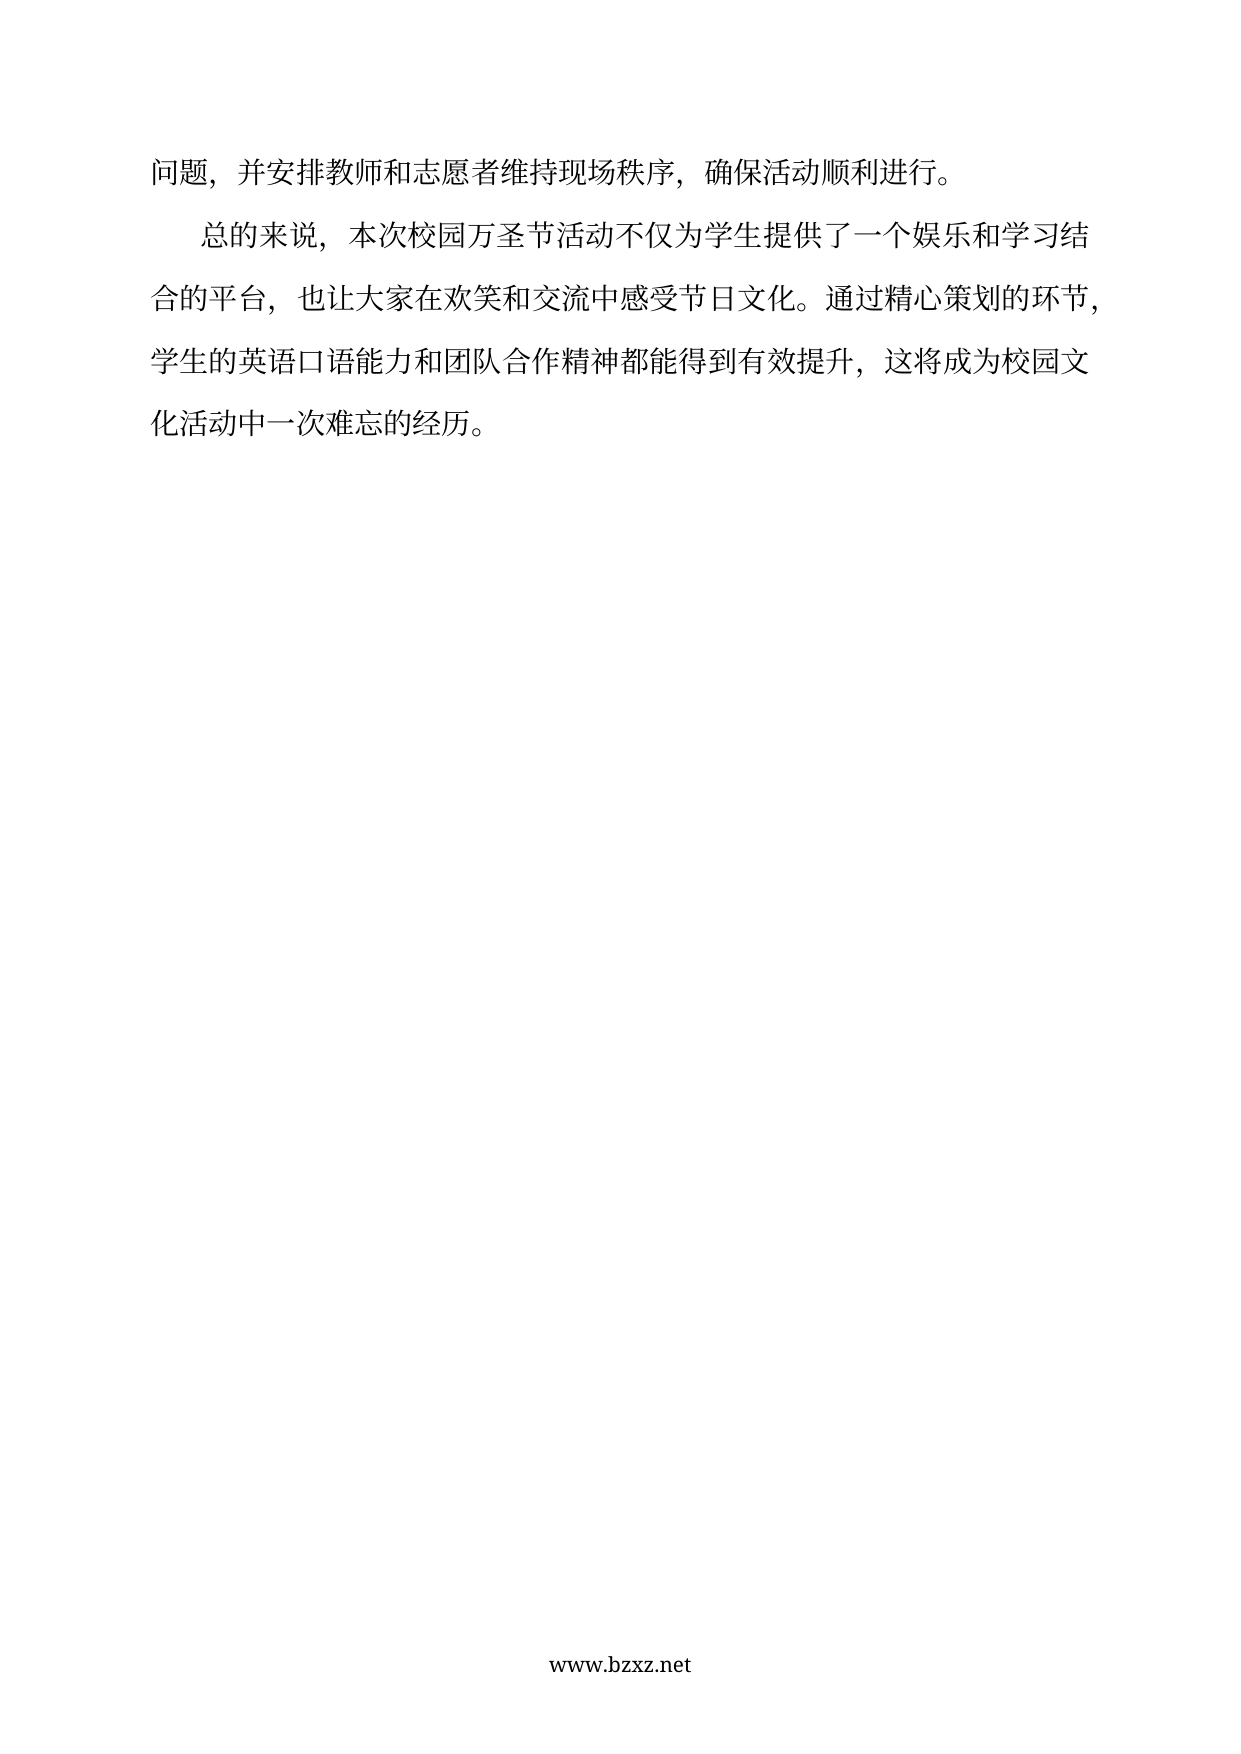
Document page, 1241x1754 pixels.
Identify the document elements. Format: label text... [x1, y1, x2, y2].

text 总的来说，本次校园万圣节活动不仅为学生提供了一个娱乐和学习结合的平台，也让大家在欢笑和交流中感受节日文化。通过精心策划的环节，学生的英语口语能力和团队合作精神都能得到有效提升，这将成为校园文化活动中一次难忘的经历。 [150, 213, 1090, 443]
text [150, 150, 1090, 192]
